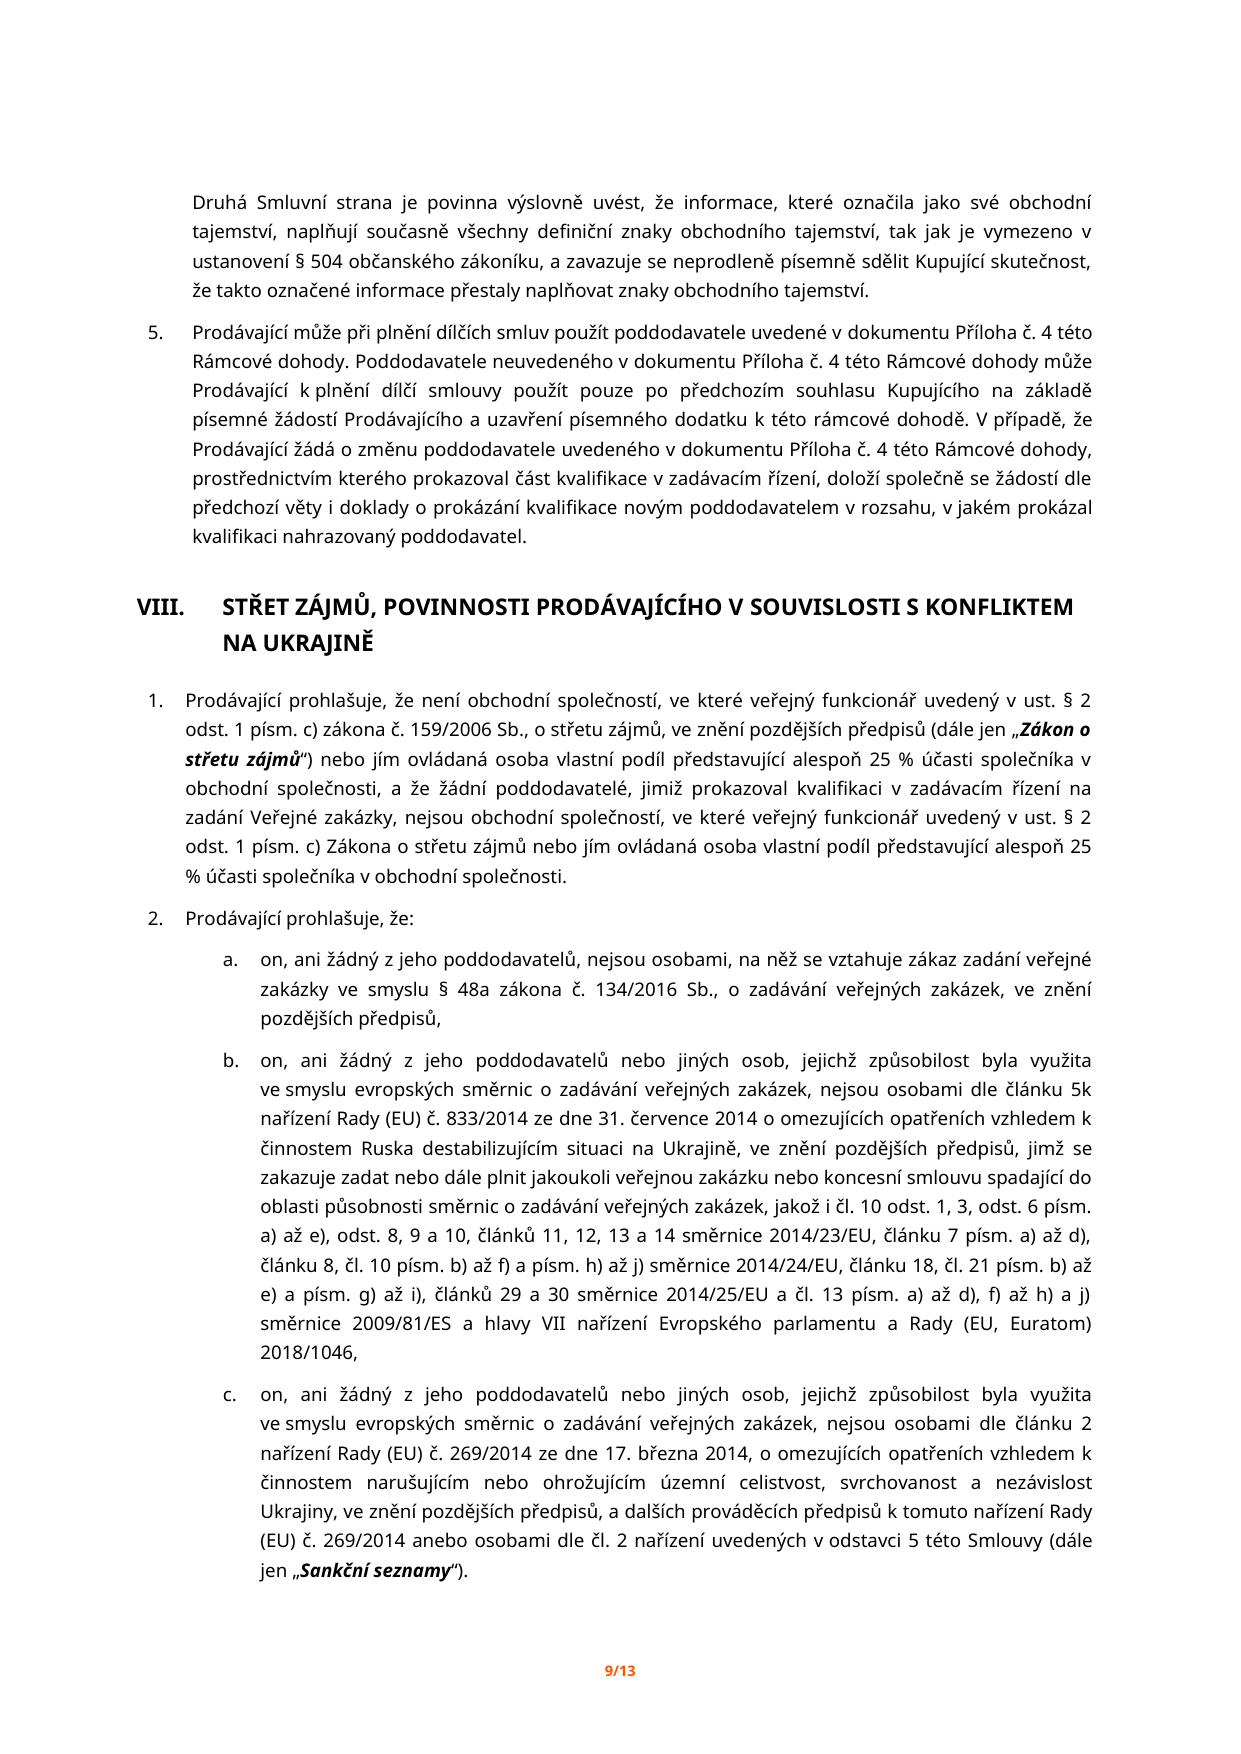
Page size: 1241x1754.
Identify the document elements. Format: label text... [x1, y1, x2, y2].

list on, ani žádný z jeho poddodavatelů, nejsou osobami, na něž se vztahuje zákaz zadání veřejné zakázky ve smyslu § 48a zákona č. 134/2016 Sb., o zadávání veřejných zakázek, ve znění pozdějších předpisů, [223, 947, 1093, 1031]
list Prodávající prohlašuje, že: [148, 905, 1093, 930]
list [148, 189, 1093, 303]
list on, ani žádný z jeho poddodavatelů nebo jiných osob, jejichž způsobilost byla využita ve smyslu evropských směrnic o zadávání veřejných zakázek, nejsou osobami dle článku 5k nařízení Rady (EU) č. 833/2014 ze dne 31. července 2014 o omezujících opatřeních vzhledem k činnostem Ruska destabilizujícím situaci na Ukrajině, ve znění pozdějších předpisů, jimž se zakazuje zadat nebo dále plnit jakoukoli veřejnou zakázku nebo koncesní smlouvu spadající do oblasti působnosti směrnic o zadávání veřejných zakázek, jakož i čl. 10 odst. 1, 3, odst. 6 písm. a) až e), odst. 8, 9 a 10, článků 11, 12, 13 a 14 směrnice 2014/23/EU, článku 7 písm. a) až d), článku 8, čl. 10 písm. b) až f) a písm. h) až j) směrnice 2014/24/EU, článku 18, čl. 21 písm. b) až e) a písm. g) až i), článků 29 a 30 směrnice 2014/25/EU a čl. 13 písm. a) až d), f) až h) a j) směrnice 2009/81/ES a hlavy VII nařízení Evropského parlamentu a Rady (EU, Euratom) 2018/1046, [223, 1047, 1093, 1365]
list Prodávající může při plnění dílčích smluv použít poddodavatele uvedené v dokumentu Příloha č. 4 této Rámcové dohody. Poddodavatele neuvedeného v dokumentu Příloha č. 4 této Rámcové dohody může Prodávající k plnění dílčí smlouvy použít pouze po předchozím souhlasu Kupujícího na základě písemné žádostí Prodávajícího a uzavření písemného dodatku k této rámcové dohodě. V případě, že Prodávající žádá o změnu poddodavatele uvedeného v dokumentu Příloha č. 4 této Rámcové dohody, prostřednictvím kterého prokazoval část kvalifikace v zadávacím řízení, doloží společně se žádostí dle předchozí věty i doklady o prokázání kvalifikace novým poddodavatelem v rozsahu, v jakém prokázal kvalifikaci nahrazovaný poddodavatel. [148, 319, 1093, 549]
list STŘET ZÁJMŮ, POVINNOSTI PRODÁVAJÍCÍHO V SOUVISLOSTI S KONFLIKTEM NA UKRAJINĚ [185, 591, 1093, 658]
list on, ani žádný z jeho poddodavatelů nebo jiných osob, jejichž způsobilost byla využita ve smyslu evropských směrnic o zadávání veřejných zakázek, nejsou osobami dle článku 2 nařízení Rady (EU) č. 269/2014 ze dne 17. března 2014, o omezujících opatřeních vzhledem k činnostem narušujícím nebo ohrožujícím územní celistvost, svrchovanost a nezávislost Ukrajiny, ve znění pozdějších předpisů, a dalších prováděcích předpisů k tomuto nařízení Rady (EU) č. 269/2014 anebo osobami dle čl. 2 nařízení uvedených v odstavci 5 této Smlouvy (dále jen „Sankční seznamy“). [223, 1381, 1093, 1583]
list Prodávající prohlašuje, že není obchodní společností, ve které veřejný funkcionář uvedený v ust. § 2 odst. 1 písm. c) zákona č. 159/2006 Sb., o střetu zájmů, ve znění pozdějších předpisů (dále jen „Zákon o střetu zájmů“) nebo jím ovládaná osoba vlastní podíl představující alespoň 25 % účasti společníka v obchodní společnosti, a že žádní poddodavatelé, jimiž prokazoval kvalifikaci v zadávacím řízení na zadání Veřejné zakázky, nejsou obchodní společností, ve které veřejný funkcionář uvedený v ust. § 2 odst. 1 písm. c) Zákona o střetu zájmů nebo jím ovládaná osoba vlastní podíl představující alespoň 25 % účasti společníka v obchodní společnosti. [148, 687, 1093, 889]
